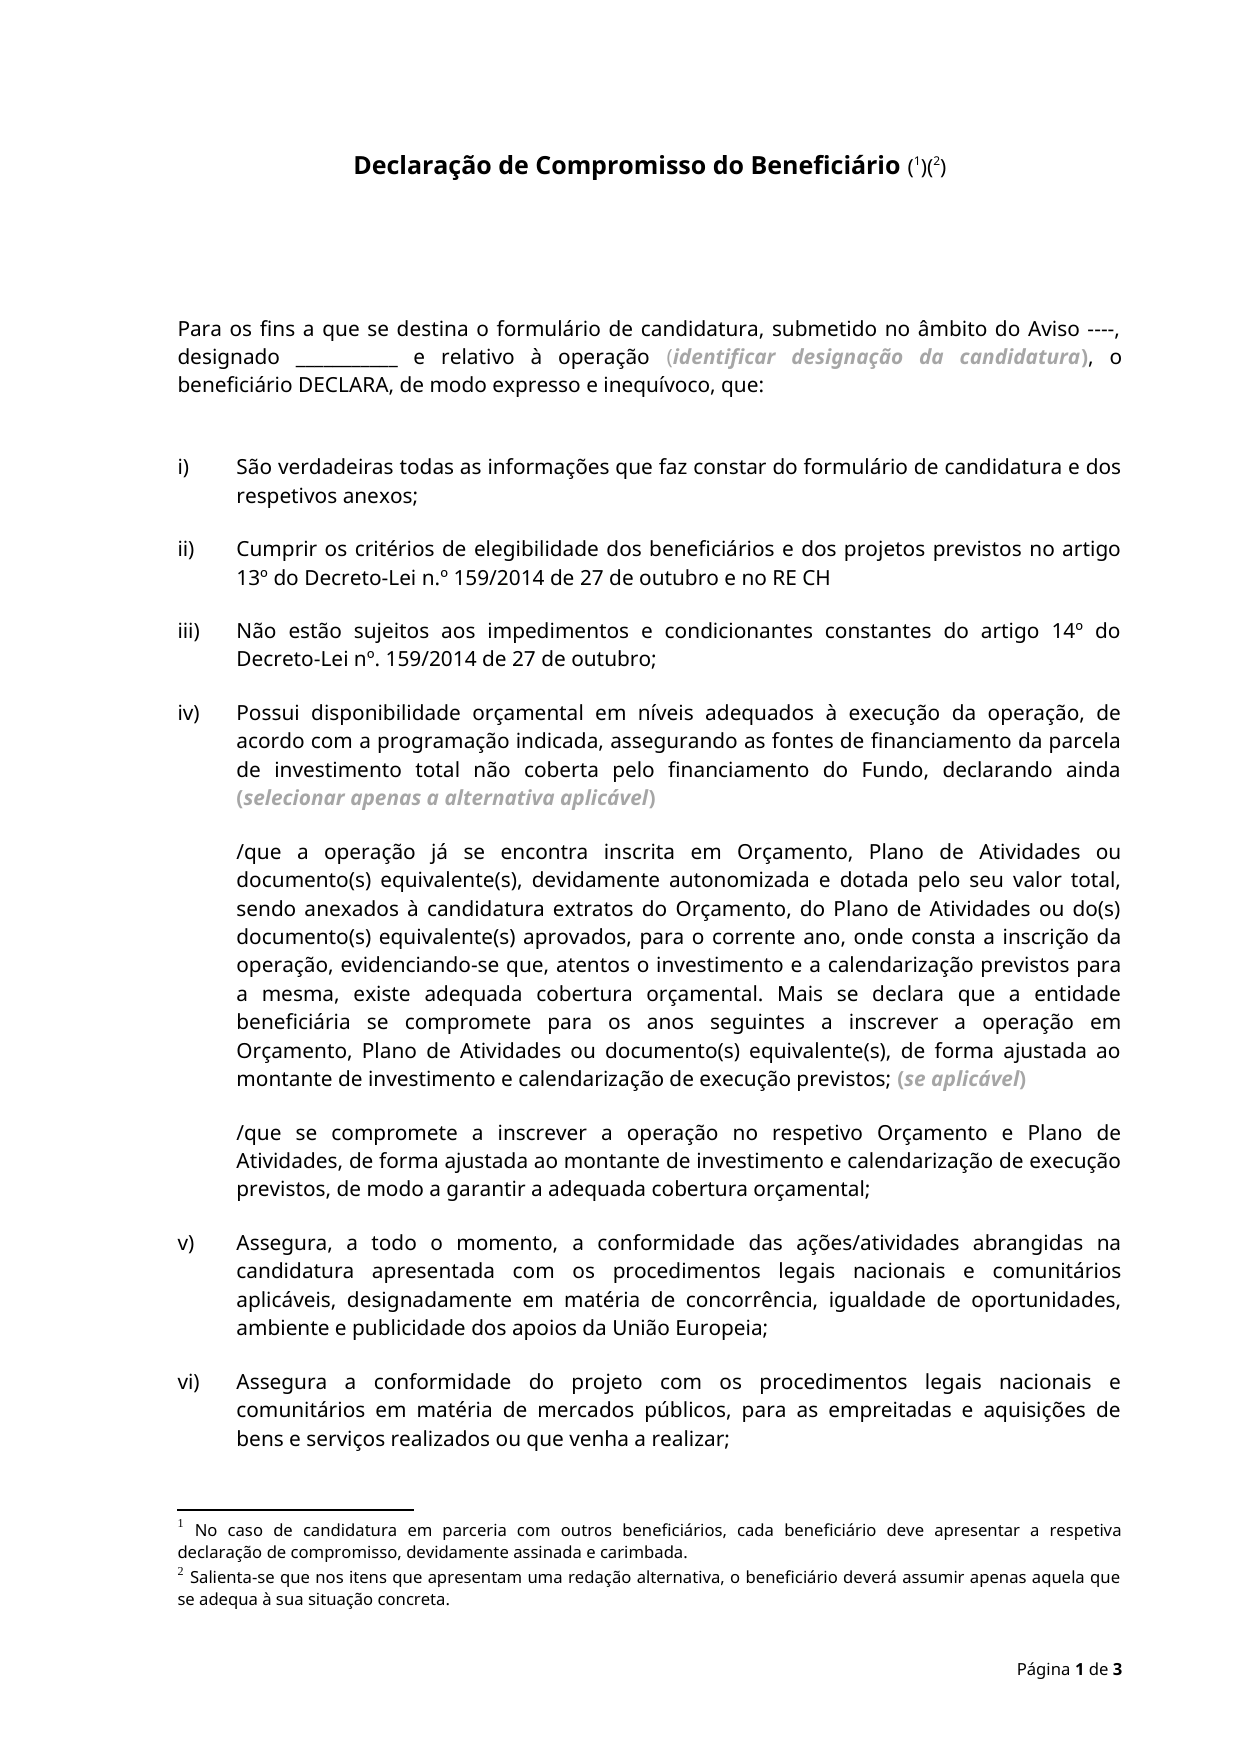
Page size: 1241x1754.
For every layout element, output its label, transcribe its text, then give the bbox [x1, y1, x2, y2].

list Possui disponibilidade orçamental em níveis adequados à execução da operação, de acordo com a programação indicada, assegurando as fontes de financiamento da parcela de investimento total não coberta pelo financiamento do Fundo, declarando ainda (selecionar apenas a alternativa aplicável) [177, 698, 1122, 812]
text /que se compromete a inscrever a operação no respetivo Orçamento e Plano de Atividades, de forma ajustada ao montante de investimento e calendarização de execução previstos, de modo a garantir a adequada cobertura orçamental; [236, 1118, 1122, 1203]
list Não estão sujeitos aos impedimentos e condicionantes constantes do artigo 14º do Decreto-Lei nº. 159/2014 de 27 de outubro; [177, 616, 1122, 673]
text Para os fins a que se destina o formulário de candidatura, submetido no âmbito do Aviso ----, designado ___________ e relativo à operação (identificar designação da candidatura), o beneficiário DECLARA, de modo expresso e inequívoco, que: [177, 314, 1122, 399]
list São verdadeiras todas as informações que faz constar do formulário de candidatura e dos respetivos anexos; [177, 452, 1122, 509]
text Declaração de Compromisso do Beneficiário ()() [177, 148, 1122, 182]
list Cumprir os critérios de elegibilidade dos beneficiários e dos projetos previstos no artigo 13º do Decreto-Lei n.º 159/2014 de 27 de outubro e no RE CH [177, 534, 1122, 591]
list Assegura a conformidade do projeto com os procedimentos legais nacionais e comunitários em matéria de mercados públicos, para as empreitadas e aquisições de bens e serviços realizados ou que venha a realizar; [177, 1367, 1122, 1452]
list Assegura, a todo o momento, a conformidade das ações/atividades abrangidas na candidatura apresentada com os procedimentos legais nacionais e comunitários aplicáveis, designadamente em matéria de concorrência, igualdade de oportunidades, ambiente e publicidade dos apoios da União Europeia; [177, 1228, 1122, 1342]
text /que a operação já se encontra inscrita em Orçamento, Plano de Atividades ou documento(s) equivalente(s), devidamente autonomizada e dotada pelo seu valor total, sendo anexados à candidatura extratos do Orçamento, do Plano de Atividades ou do(s) documento(s) equivalente(s) aprovados, para o corrente ano, onde consta a inscrição da operação, evidenciando-se que, atentos o investimento e a calendarização previstos para a mesma, existe adequada cobertura orçamental. Mais se declara que a entidade beneficiária se compromete para os anos seguintes a inscrever a operação em Orçamento, Plano de Atividades ou documento(s) equivalente(s), de forma ajustada ao montante de investimento e calendarização de execução previstos; (se aplicável) [236, 837, 1122, 1093]
